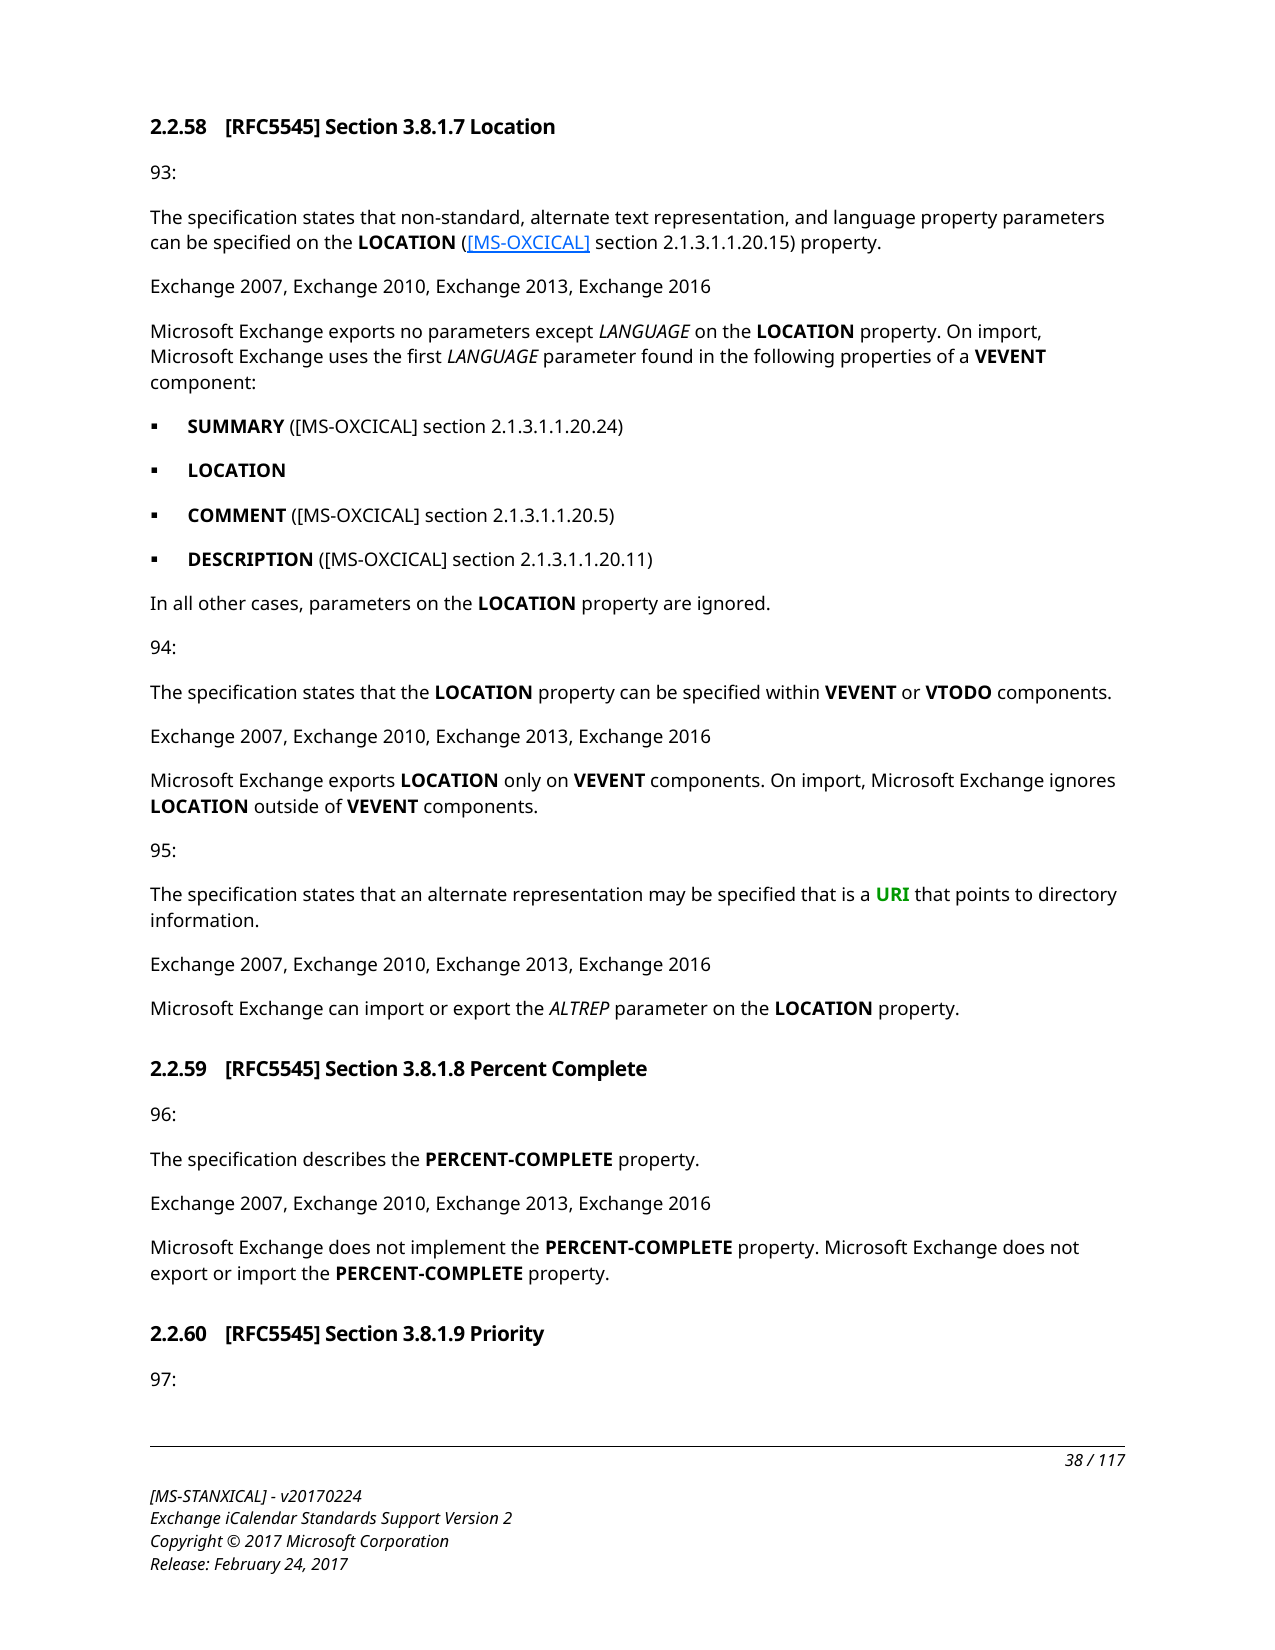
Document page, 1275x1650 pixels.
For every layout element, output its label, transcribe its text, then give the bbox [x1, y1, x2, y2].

text V0097: [150, 1366, 1125, 1392]
list DESCRIPTION ([MS-OXCICAL] section 2.1.3.1.1.20.11) [150, 546, 1125, 572]
text V0094: [150, 635, 1125, 660]
text V0096: [150, 1102, 1125, 1127]
text Microsoft Exchange does not implement the PERCENT-COMPLETE property. Microsoft Exchange does not export or import the PERCENT-COMPLETE property. [150, 1234, 1125, 1286]
text The specification states that an alternate representation may be specified that is a URI that points to directory information. [150, 882, 1125, 933]
text Microsoft Exchange can import or export the ALTREP parameter on the LOCATION property. [150, 996, 1125, 1021]
text Microsoft Exchange exports no parameters except LANGUAGE on the LOCATION property. On import, Microsoft Exchange uses the first LANGUAGE parameter found in the following properties of a VEVENT component: [150, 318, 1125, 394]
list SUMMARY ([MS-OXCICAL] section 2.1.3.1.1.20.24) [150, 413, 1125, 439]
text V0093: [150, 160, 1125, 185]
text The specification states that non-standard, alternate text representation, and language property parameters can be specified on the LOCATION ([MS-OXCICAL] section 2.1.3.1.1.20.15) property. [150, 204, 1125, 255]
text Exchange 2007, Exchange 2010, Exchange 2013, Exchange 2016 [150, 1190, 1125, 1216]
text Microsoft Exchange exports LOCATION only on VEVENT components. On import, Microsoft Exchange ignores LOCATION outside of VEVENT components. [150, 767, 1125, 818]
text Exchange 2007, Exchange 2010, Exchange 2013, Exchange 2016 [150, 951, 1125, 977]
list LOCATION [150, 458, 1125, 483]
text The specification states that the LOCATION property can be specified within VEVENT or VTODO components. [150, 679, 1125, 704]
list COMMENT ([MS-OXCICAL] section 2.1.3.1.1.20.5) [150, 502, 1125, 527]
subtitle [RFC5545] Section 3.8.1.9 Priority [150, 1319, 1125, 1347]
text Exchange 2007, Exchange 2010, Exchange 2013, Exchange 2016 [150, 274, 1125, 299]
text Exchange 2007, Exchange 2010, Exchange 2013, Exchange 2016 [150, 723, 1125, 749]
text V0095: [150, 837, 1125, 863]
text In all other cases, parameters on the LOCATION property are ignored. [150, 590, 1125, 616]
subtitle [RFC5545] Section 3.8.1.7 Location [150, 112, 1125, 141]
text The specification describes the PERCENT-COMPLETE property. [150, 1146, 1125, 1171]
subtitle [RFC5545] Section 3.8.1.8 Percent Complete [150, 1054, 1125, 1083]
